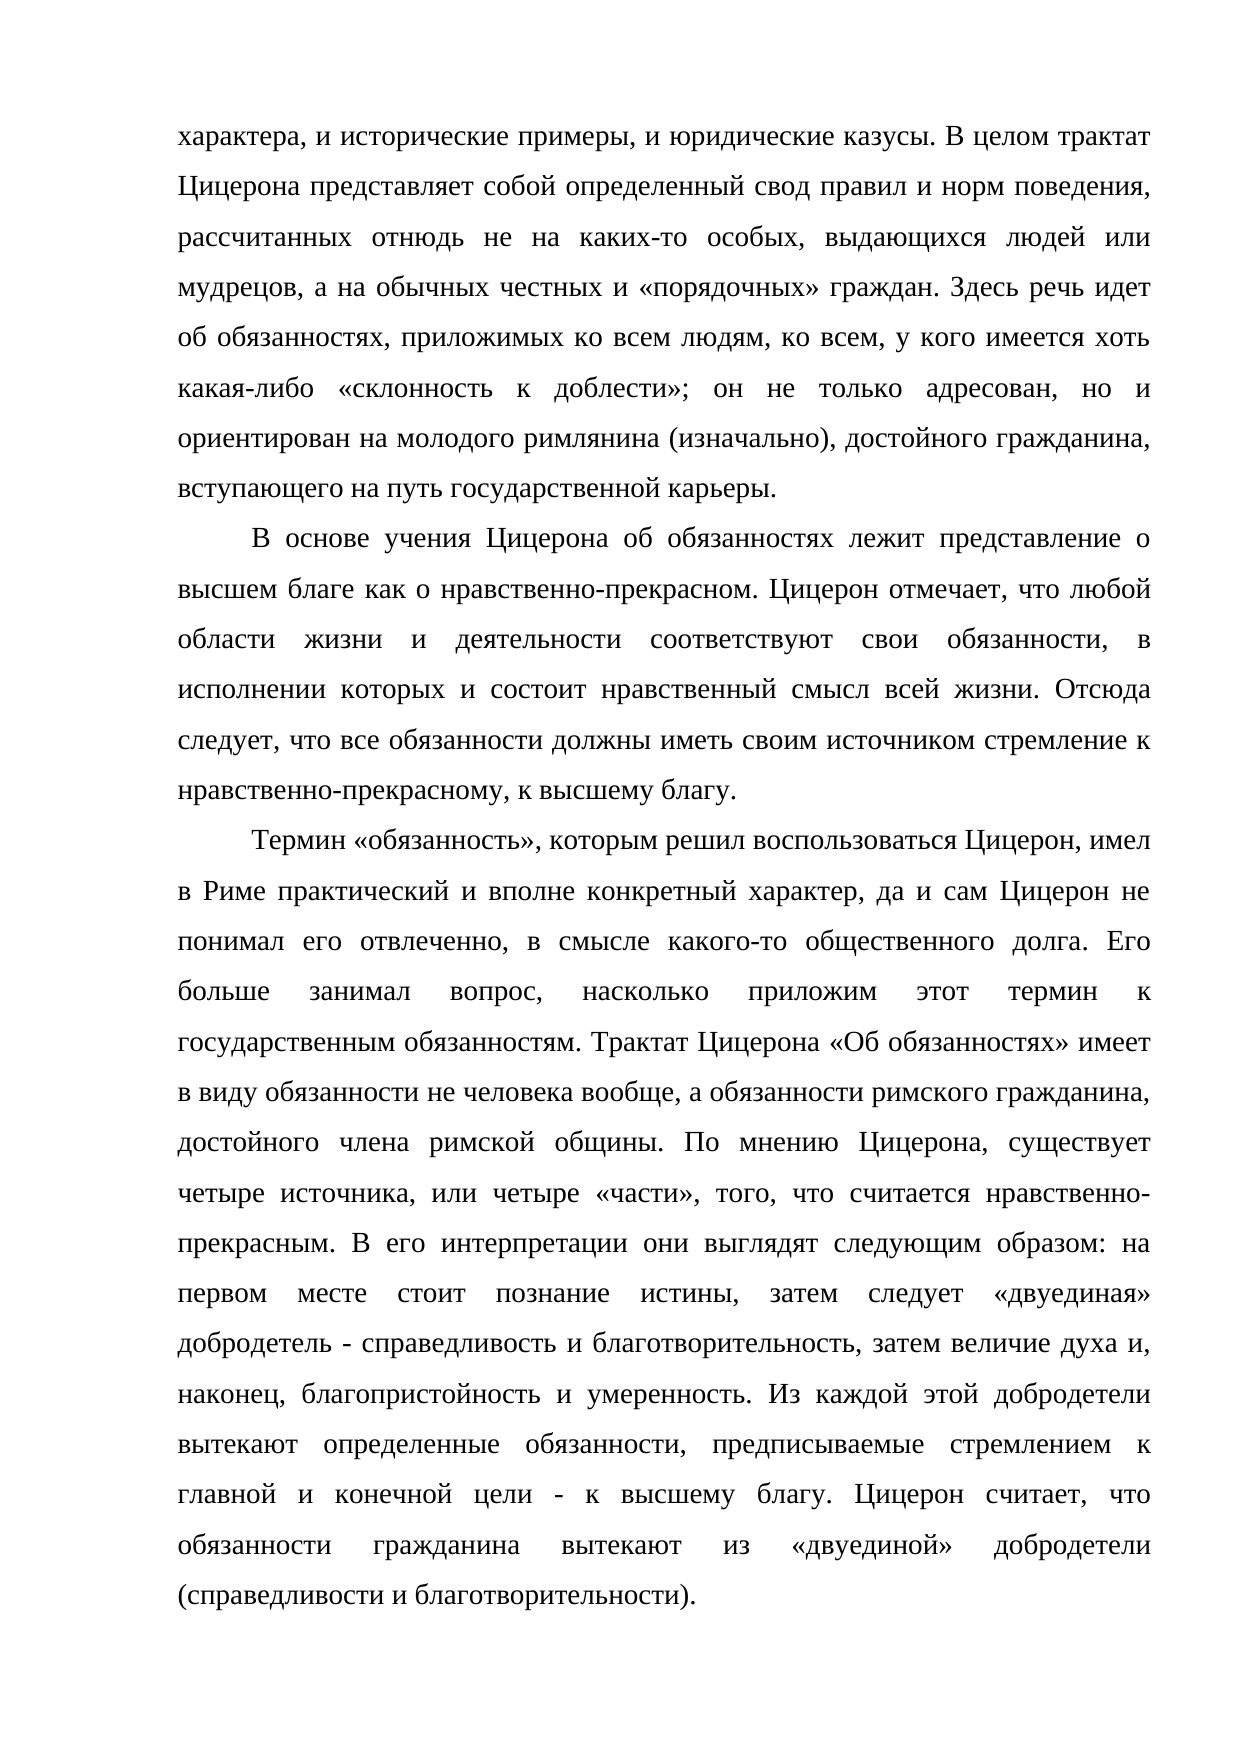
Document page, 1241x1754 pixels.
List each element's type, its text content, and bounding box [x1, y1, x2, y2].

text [177, 118, 1152, 504]
text В основе учения Цицерона об обязанностях лежит представление о высшем благе как о нравственно-прекрасном. Цицерон отмечает, что любой области жизни и деятельности соответствуют свои обязанности, в исполнении которых и состоит нравственный смысл всей жизни. Отсюда следует, что все обязанности должны иметь своим источником стремление к нравственно-прекрасному, к высшему благу. [177, 521, 1152, 806]
text Термин «обязанность», которым решил воспользоваться Цицерон, имел в Риме практический и вполне конкретный характер, да и сам Цицерон не понимал его отвлеченно, в смысле какого-то общественного долга. Его больше занимал вопрос, насколько приложим этот термин к государственным обязанностям. Трактат Цицерона «Об обязанностях» имеет в виду обязанности не человека вообще, а обязанности римского гражданина, достойного члена римской общины. По мнению Цицерона, существует четыре источника, или четыре «части», того, что считается нравственно-прекрасным. В его интерпретации они выглядят следующим образом: на первом месте стоит познание истины, затем следует «двуединая» добродетель - справедливость и благотворительность, затем величие духа и, наконец, благопристойность и умеренность. Из каждой этой добродетели вытекают определенные обязанности, предписываемые стремлением к главной и конечной цели - к высшему благу. Цицерон считает, что обязанности гражданина вытекают из «двуединой» добродетели (справедливости и благотворительности). [177, 822, 1152, 1611]
